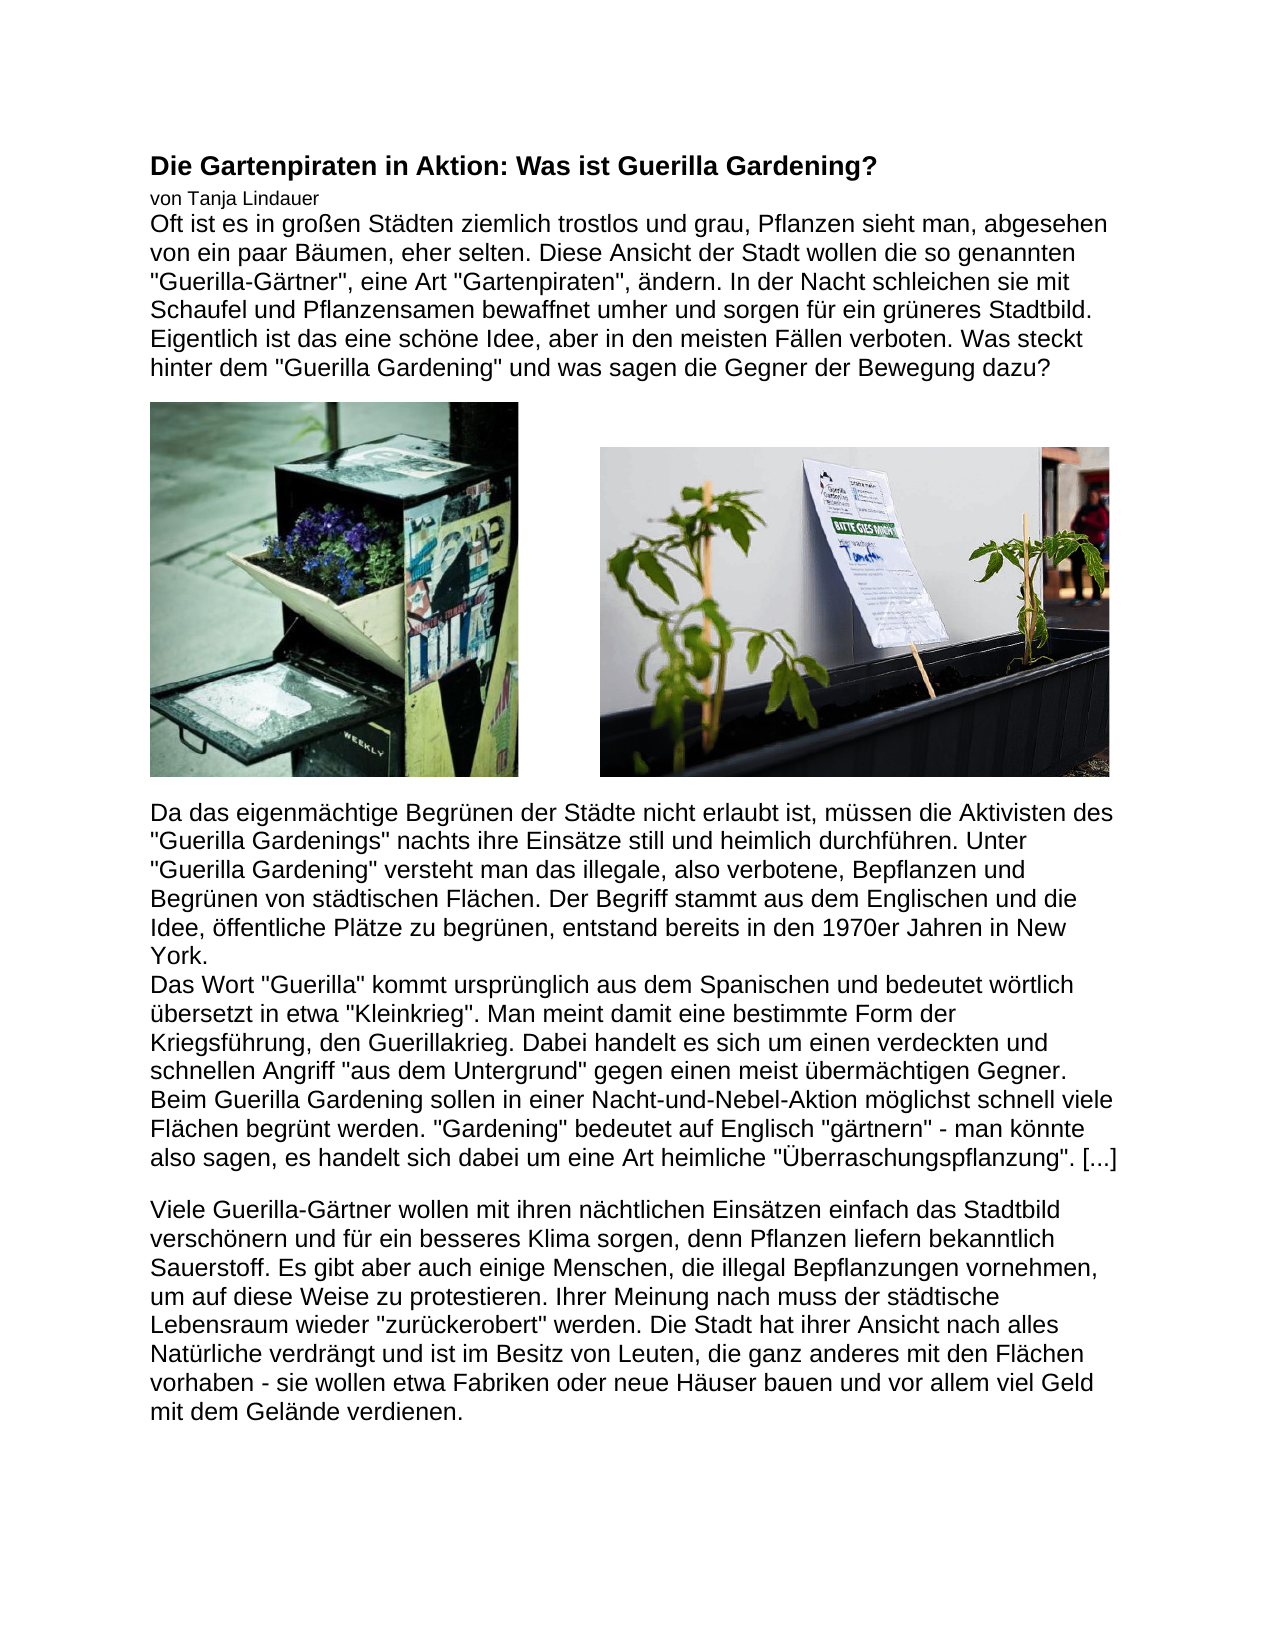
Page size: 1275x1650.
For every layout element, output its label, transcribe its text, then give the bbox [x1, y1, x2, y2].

picture [150, 402, 519, 777]
text Viele Guerilla-Gärtner wollen mit ihren nächtlichen Einsätzen einfach das Stadtbild verschönern und für ein besseres Klima sorgen, denn Pflanzen liefern bekanntlich Sauerstoff. Es gibt aber auch einige Menschen, die illegal Bepflanzungen vornehmen, um auf diese Weise zu protestieren. Ihrer Meinung nach muss der städtische Lebensraum wieder "zurückerobert" werden. Die Stadt hat ihrer Ansicht nach alles Natürliche verdrängt und ist im Besitz von Leuten, die ganz anderes mit den Flächen vorhaben - sie wollen etwa Fabriken oder neue Häuser bauen und vor allem viel Geld mit dem Gelände verdienen. [150, 1171, 1125, 1425]
text Die Gartenpiraten in Aktion: Was ist Guerilla Gardening? [150, 150, 1125, 181]
text Oft ist es in großen Städten ziemlich trostlos und grau, Pflanzen sieht man, abgesehen von ein paar Bäumen, eher selten. Diese Ansicht der Stadt wollen die so genannten "Guerilla-Gärtner", eine Art "Gartenpiraten", ändern. In der Nacht schleichen sie mit Schaufel und Pflanzensamen bewaffnet umher und sorgen für ein grüneres Stadtbild. Eigentlich ist das eine schöne Idee, aber in den meisten Fällen verboten. Was steckt hinter dem "Guerilla Gardening" und was sagen die Gegner der Bewegung dazu? [150, 209, 1125, 382]
text Da das eigenmächtige Begrünen der Städte nicht erlaubt ist, müssen die Aktivisten des "Guerilla Gardenings" nachts ihre Einsätze still und heimlich durchführen. Unter "Guerilla Gardening" versteht man das illegale, also verbotene, Bepflanzen und Begrünen von städtischen Flächen. Der Begriff stammt aus dem Englischen und die Idee, öffentliche Plätze zu begrünen, entstand bereits in den 1970er Jahren in New York. [150, 797, 1125, 970]
picture [600, 447, 1110, 777]
text Das Wort "Guerilla" kommt ursprünglich aus dem Spanischen und bedeutet wörtlich übersetzt in etwa "Kleinkrieg". Man meint damit eine bestimmte Form der Kriegsführung, den Guerillakrieg. Dabei handelt es sich um einen verdeckten und schnellen Angriff "aus dem Untergrund" gegen einen meist übermächtigen Gegner. Beim Guerilla Gardening sollen in einer Nacht-und-Nebel-Aktion möglichst schnell viele Flächen begrünt werden. "Gardening" bedeutet auf Englisch "gärtnern" - man könnte also sagen, es handelt sich dabei um eine Art heimliche "Überraschungspflanzung". [...] [150, 970, 1125, 1171]
text von Tanja Lindauer [150, 186, 1125, 209]
